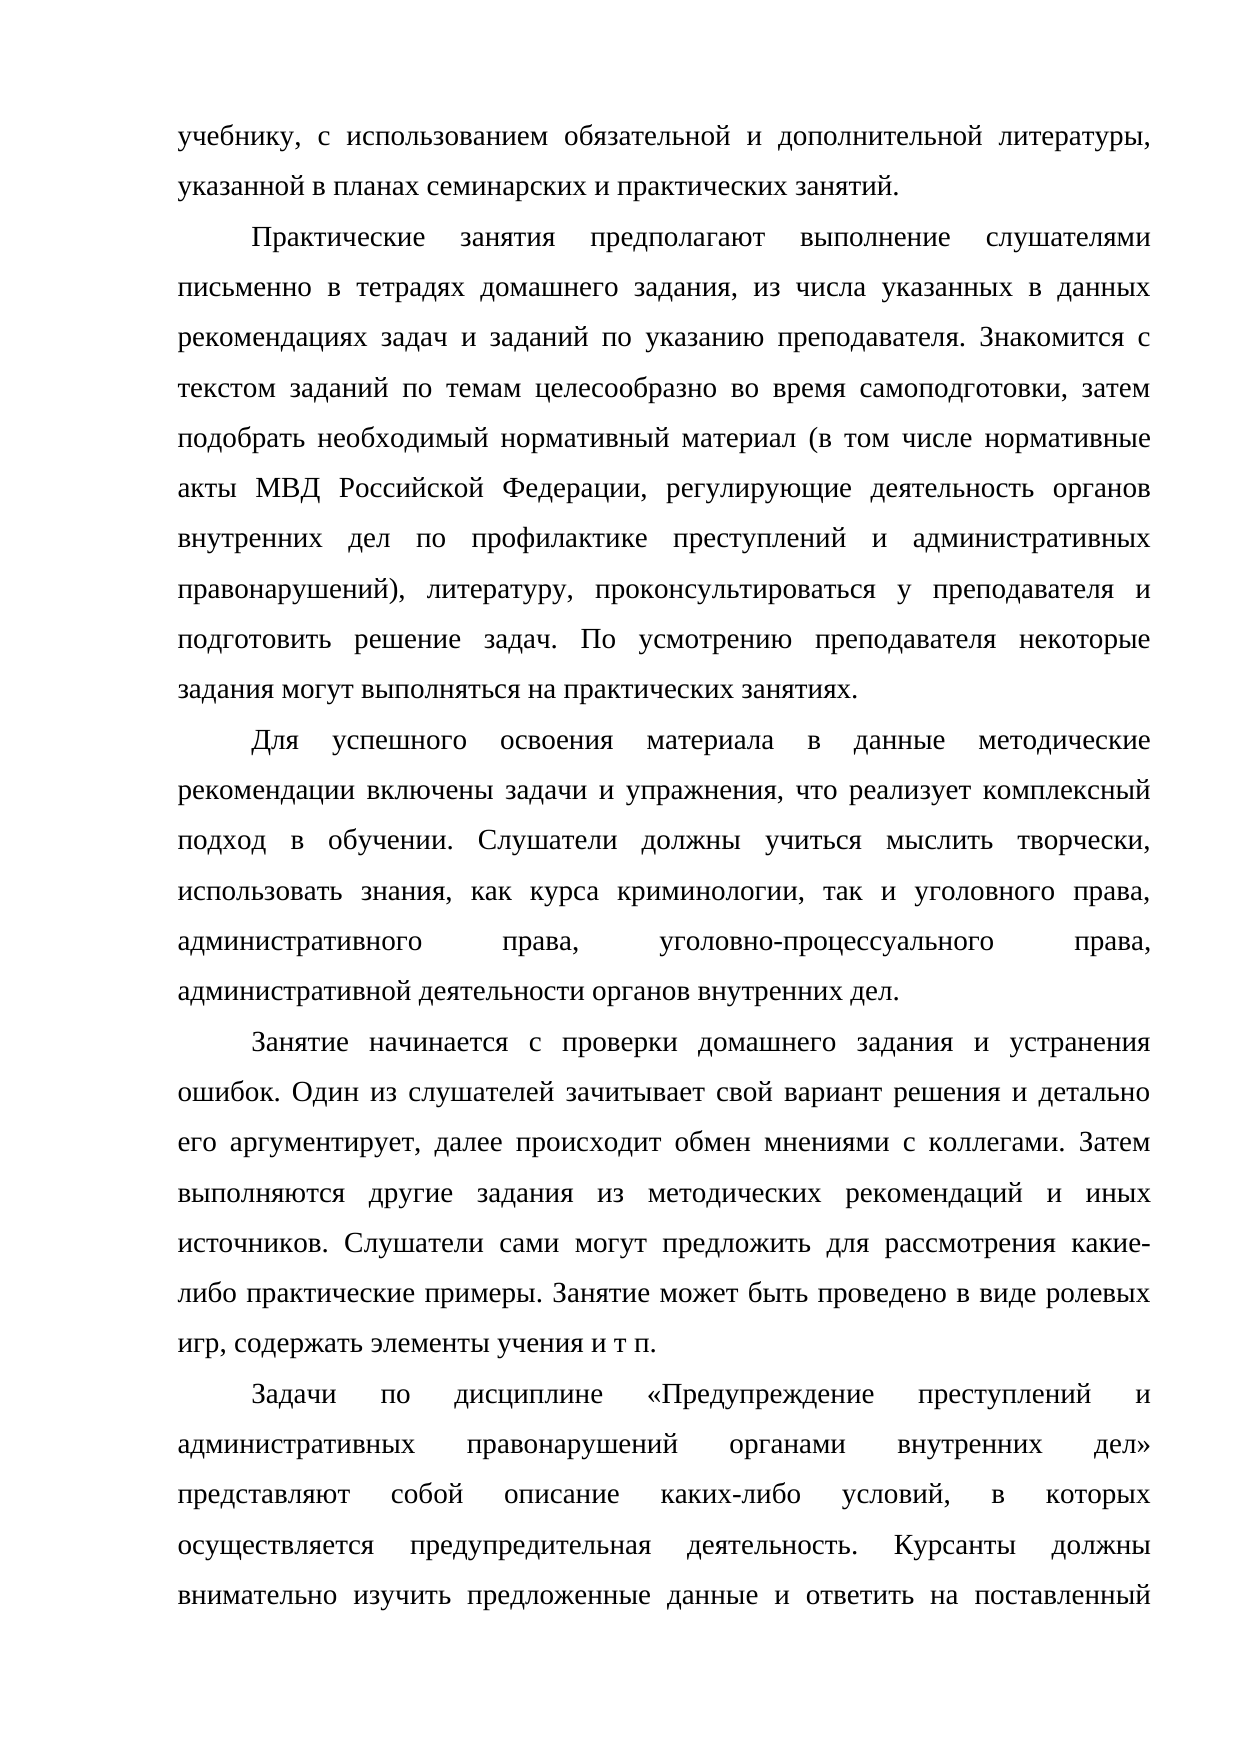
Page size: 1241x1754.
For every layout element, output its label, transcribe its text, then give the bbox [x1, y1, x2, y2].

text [177, 1376, 1152, 1611]
text Практические занятия предполагают выполнение слушателями письменно в тетрадях домашнего задания, из числа указанных в данных рекомендациях задач и заданий по указанию преподавателя. Знакомится с текстом заданий по темам целесообразно во время самоподготовки, затем подобрать необходимый нормативный материал (в том числе нормативные акты МВД Российской Федерации, регулирующие деятельность органов внутренних дел по профилактике преступлений и административных правонарушений), литературу, проконсультироваться у преподавателя и подготовить решение задач. По усмотрению преподавателя некоторые задания могут выполняться на практических занятиях. [177, 219, 1152, 705]
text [177, 118, 1152, 202]
text Занятие начинается с проверки домашнего задания и устранения ошибок. Один из слушателей зачитывает свой вариант решения и детально его аргументирует, далее происходит обмен мнениями с коллегами. Затем выполняются другие задания из методических рекомендаций и иных источников. Слушатели сами могут предложить для рассмотрения какие-либо практические примеры. Занятие может быть проведено в виде ролевых игр, содержать элементы учения и т п. [177, 1024, 1152, 1359]
text Для успешного освоения материала в данные методические рекомендации включены задачи и упражнения, что реализует комплексный подход в обучении. Слушатели должны учиться мыслить творчески, использовать знания, как курса криминологии, так и уголовного права, административного права, уголовно-процессуального права, административной деятельности органов внутренних дел. [177, 722, 1152, 1007]
